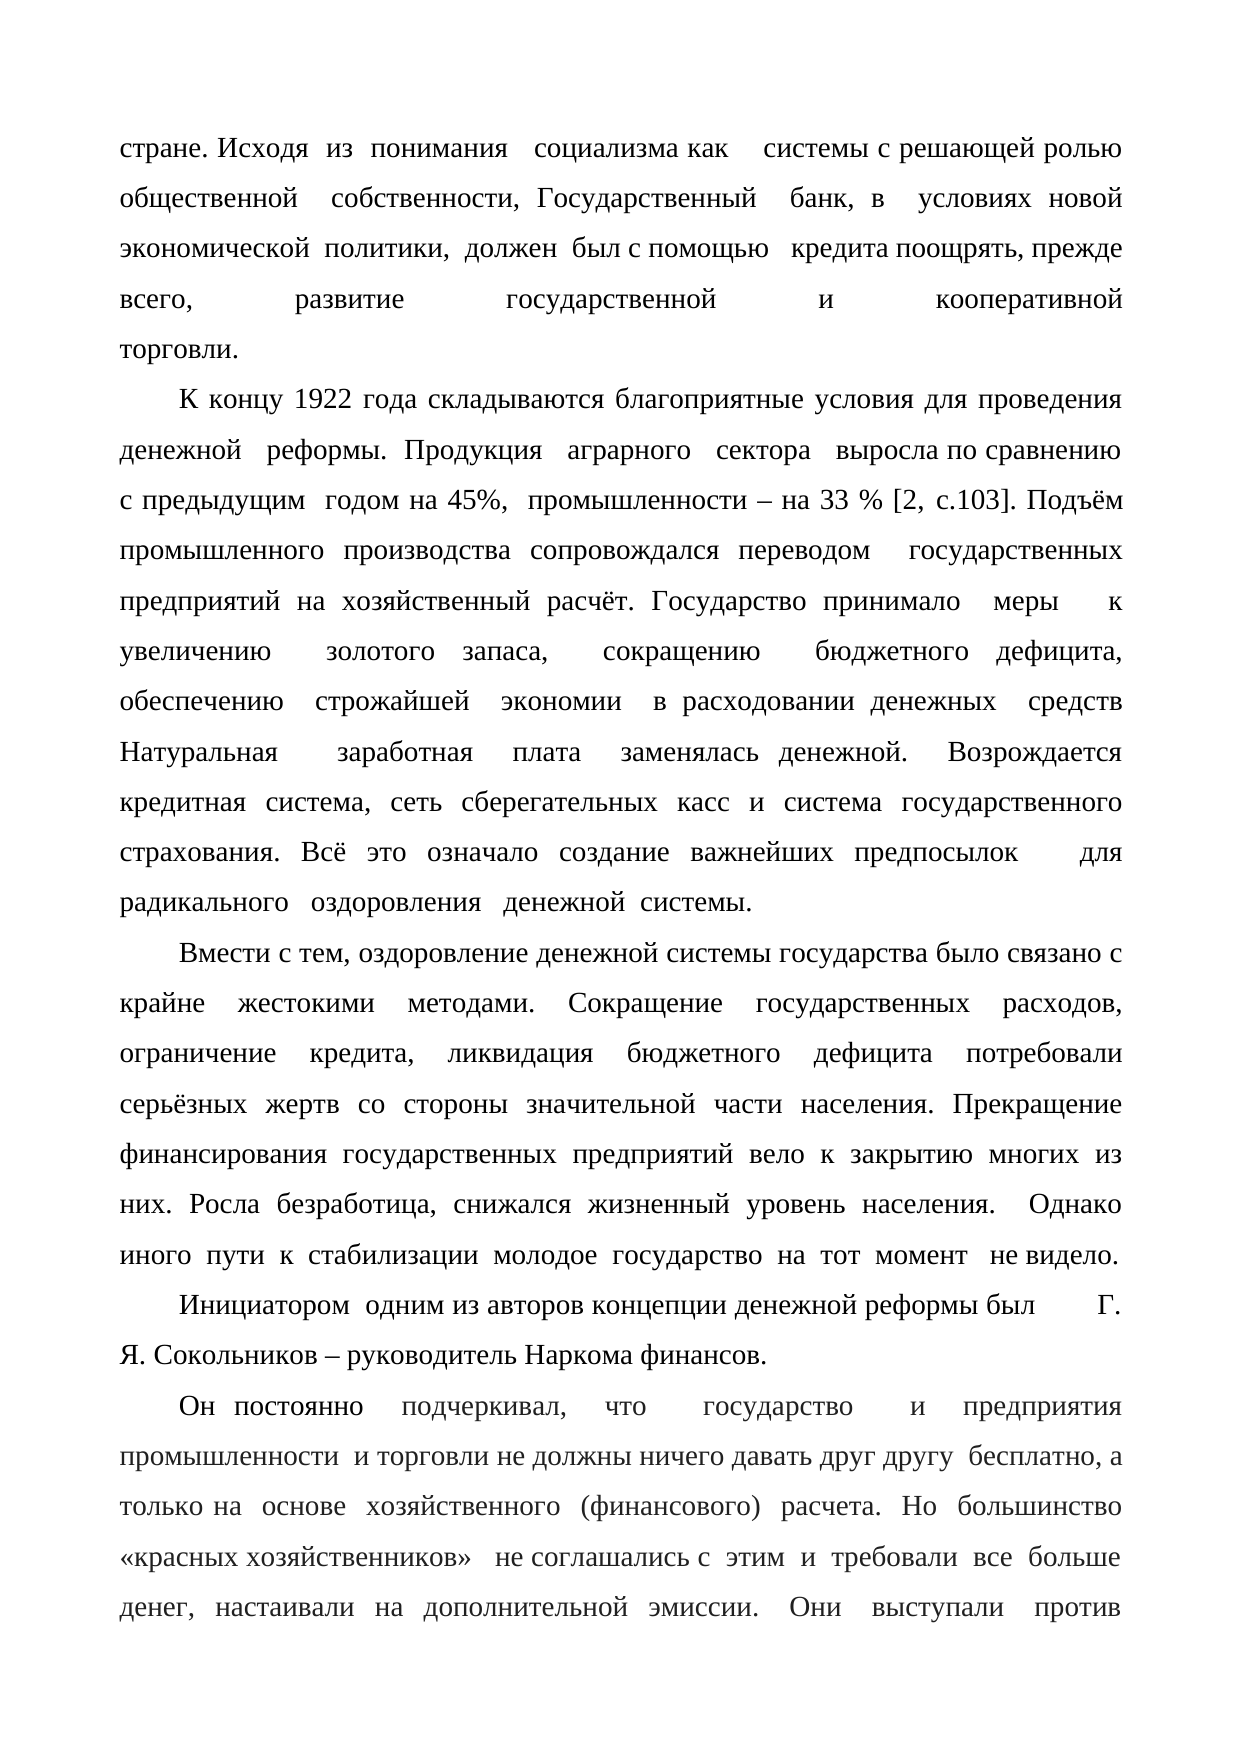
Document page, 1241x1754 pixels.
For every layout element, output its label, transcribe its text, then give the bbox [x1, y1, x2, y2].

text Инициатором одним из авторов концепции денежной реформы был Г. Я. Сокольников – руководитель Наркома финансов. [119, 1287, 1123, 1371]
text К концу 1922 года складываются благоприятные условия для проведения денежной реформы. Продукция аграрного сектора выросла по сравнению с предыдущим годом на 45%, промышленности – на 33 % [2, c.103]. Подъём промышленного производства сопровождался переводом государственных предприятий на хозяйственный расчёт. Государство принимало меры к увеличению золотого запаса, сокращению бюджетного дефицита, обеспечению строжайшей экономии в расходовании денежных средств Натуральная заработная плата заменялась денежной. Возрождается кредитная система, сеть сберегательных касс и система государственного страхования. Всё это означало создание важнейших предпосылок для радикального оздоровления денежной системы. [119, 381, 1123, 918]
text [119, 1388, 1123, 1622]
text Вмести с тем, оздоровление денежной системы государства было связано с крайне жестокими методами. Сокращение государственных расходов, ограничение кредита, ликвидация бюджетного дефицита потребовали серьёзных жертв со стороны значительной части населения. Прекращение финансирования государственных предприятий вело к закрытию многих из них. Росла безработица, снижался жизненный уровень населения. Однако иного пути к стабилизации молодое государство на тот момент не видело. [119, 935, 1123, 1270]
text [119, 130, 1123, 365]
